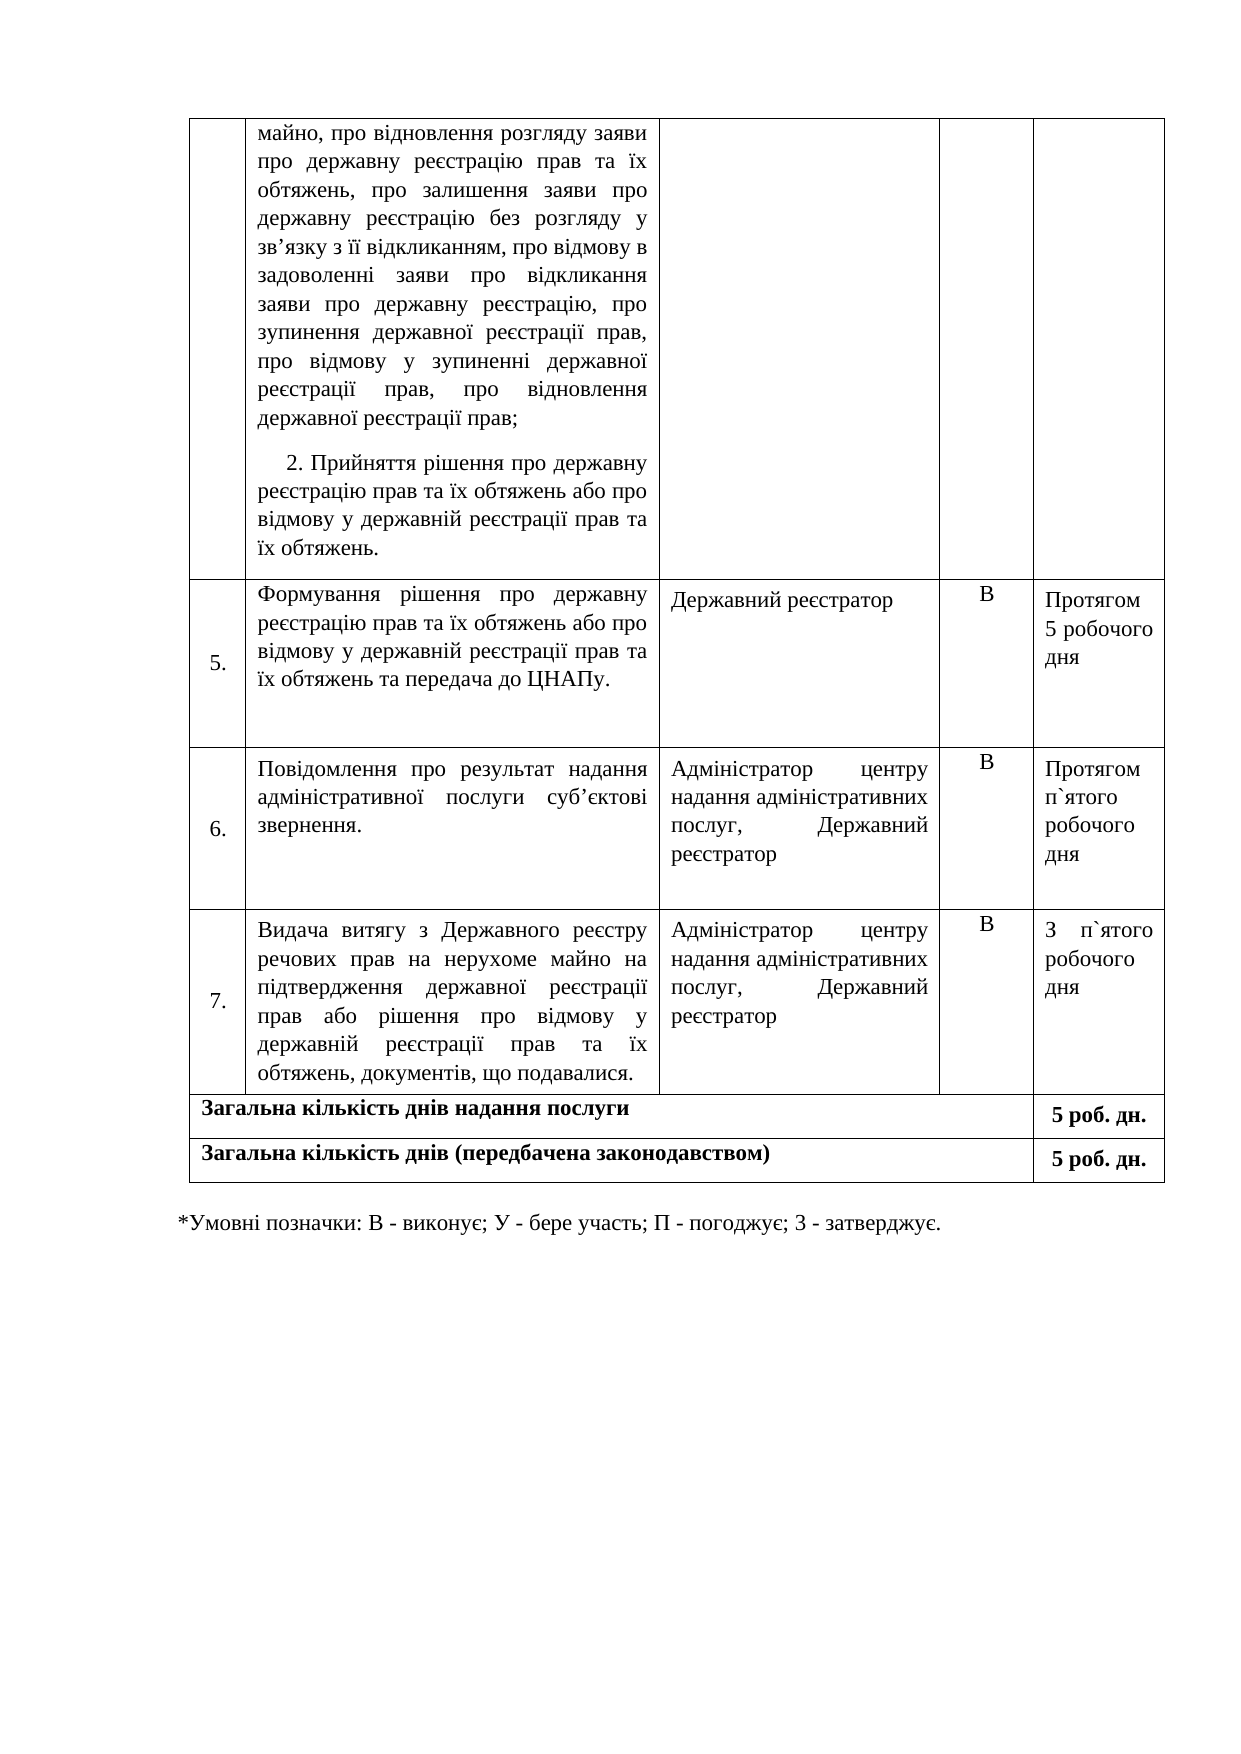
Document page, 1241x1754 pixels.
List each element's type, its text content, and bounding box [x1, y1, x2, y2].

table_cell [1034, 119, 1164, 579]
table_cell Протягом п`ятого робочого дня [1034, 748, 1164, 909]
table_cell В [940, 910, 1033, 1093]
table_cell Загальна кількість днів (передбачена законодавством) [190, 1139, 1033, 1182]
table_cell Видача витягу з Державного реєстру речових прав на нерухоме майно на підтвердження державної реєстрації прав або рішення про відмову у державній реєстрації прав та їх обтяжень, документів, що подавалися. [246, 910, 659, 1093]
text *Умовні позначки: В - виконує; У - бере участь; П - погоджує; 3 - затверджує. [177, 1209, 1152, 1235]
table_cell Загальна кількість днів надання послуги [190, 1095, 1033, 1137]
table_cell 4. [190, 119, 245, 579]
table_cell Адміністратор центру надання адміністративних послуг, Державний реєстратор [660, 910, 939, 1093]
table_cell 5 роб. дн. [1034, 1095, 1164, 1137]
table_cell З п`ятого робочого дня [1034, 910, 1164, 1093]
table_cell 7. [190, 910, 245, 1093]
table_cell В [940, 119, 1033, 579]
table_cell В [940, 748, 1033, 909]
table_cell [246, 119, 659, 579]
table_cell 5. [190, 580, 245, 747]
table_cell 6. [190, 748, 245, 909]
table_cell Адміністратор центру надання адміністративних послуг, Державний реєстратор [660, 748, 939, 909]
table_cell Повідомлення про результат надання адміністративної послуги суб’єктові звернення. [246, 748, 659, 909]
table_cell 5 роб. дн. [1034, 1139, 1164, 1182]
table_cell В [940, 580, 1033, 747]
table_cell Формування рішення про державну реєстрацію прав та їх обтяжень або про відмову у державній реєстрації прав та їх обтяжень та передача до ЦНАПу. [246, 580, 659, 747]
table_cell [660, 119, 939, 579]
table_cell Протягом 5 робочого дня [1034, 580, 1164, 747]
table_cell Державний реєстратор [660, 580, 939, 747]
